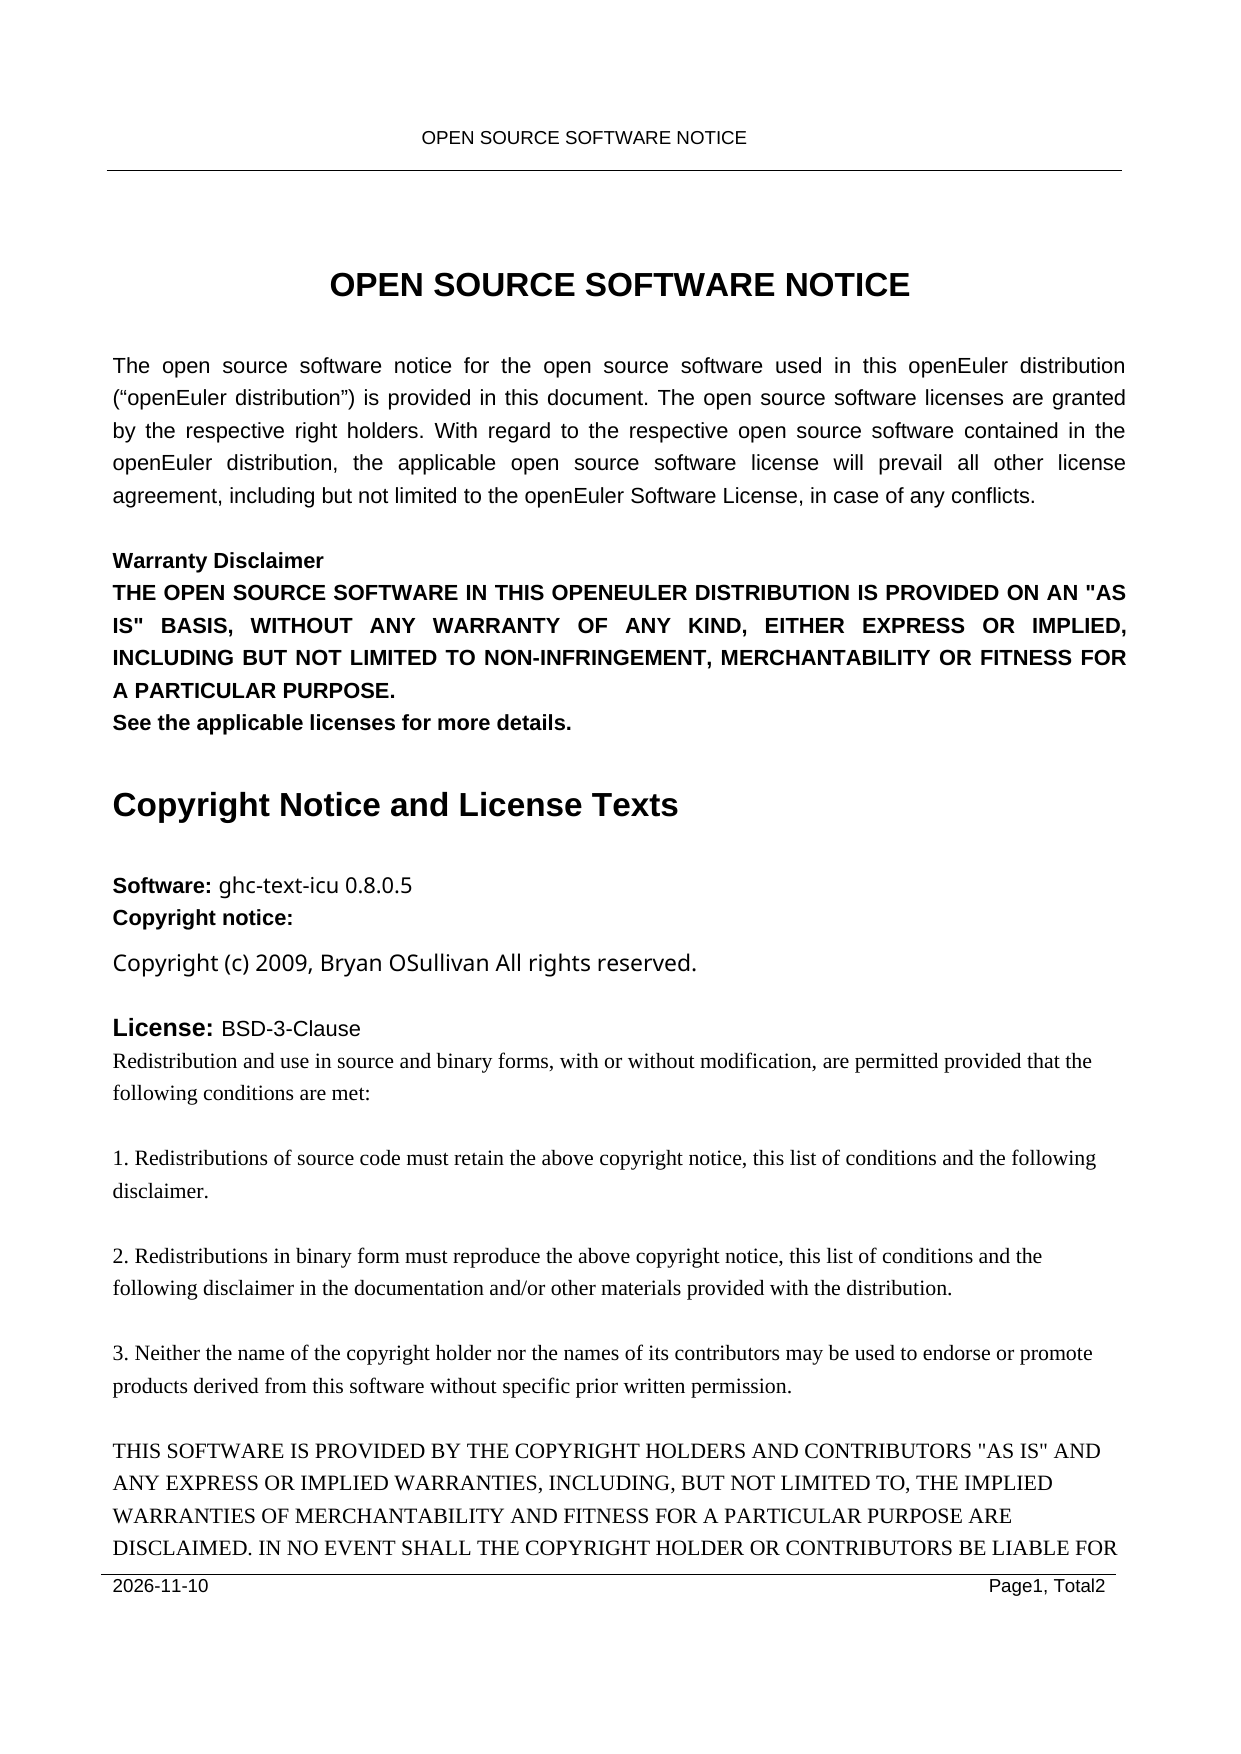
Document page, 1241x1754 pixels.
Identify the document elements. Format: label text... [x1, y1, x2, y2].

text License: BSD-3-Clause [112, 1012, 1128, 1044]
text OPEN SOURCE SOFTWARE NOTICE [112, 251, 1128, 316]
text THE OPEN SOURCE SOFTWARE IN THIS OPENEULER DISTRIBUTION IS PROVIDED ON AN "AS IS" BASIS, WITHOUT ANY WARRANTY OF ANY KIND, EITHER EXPRESS OR IMPLIED, INCLUDING BUT NOT LIMITED TO NON-INFRINGEMENT, MERCHANTABILITY OR FITNESS FOR A PARTICULAR PURPOSE. See the applicable licenses for more details. [112, 576, 1128, 739]
text Copyright notice: [112, 901, 1128, 934]
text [112, 1044, 1128, 1564]
title Software: ghc-text-icu 0.8.0.5 [112, 869, 1128, 901]
text Copyright Notice and License Texts [112, 771, 1128, 836]
text Copyright (c) 2009, Bryan OSullivan All rights reserved. [112, 947, 1128, 1012]
text Warranty Disclaimer [112, 544, 1128, 576]
text The open source software notice for the open source software used in this openEuler distribution (“openEuler distribution”) is provided in this document. The open source software licenses are granted by the respective right holders. With regard to the respective open source software contained in the openEuler distribution, the applicable open source software license will prevail all other license agreement, including but not limited to the openEuler Software License, in case of any conflicts. [112, 349, 1128, 511]
